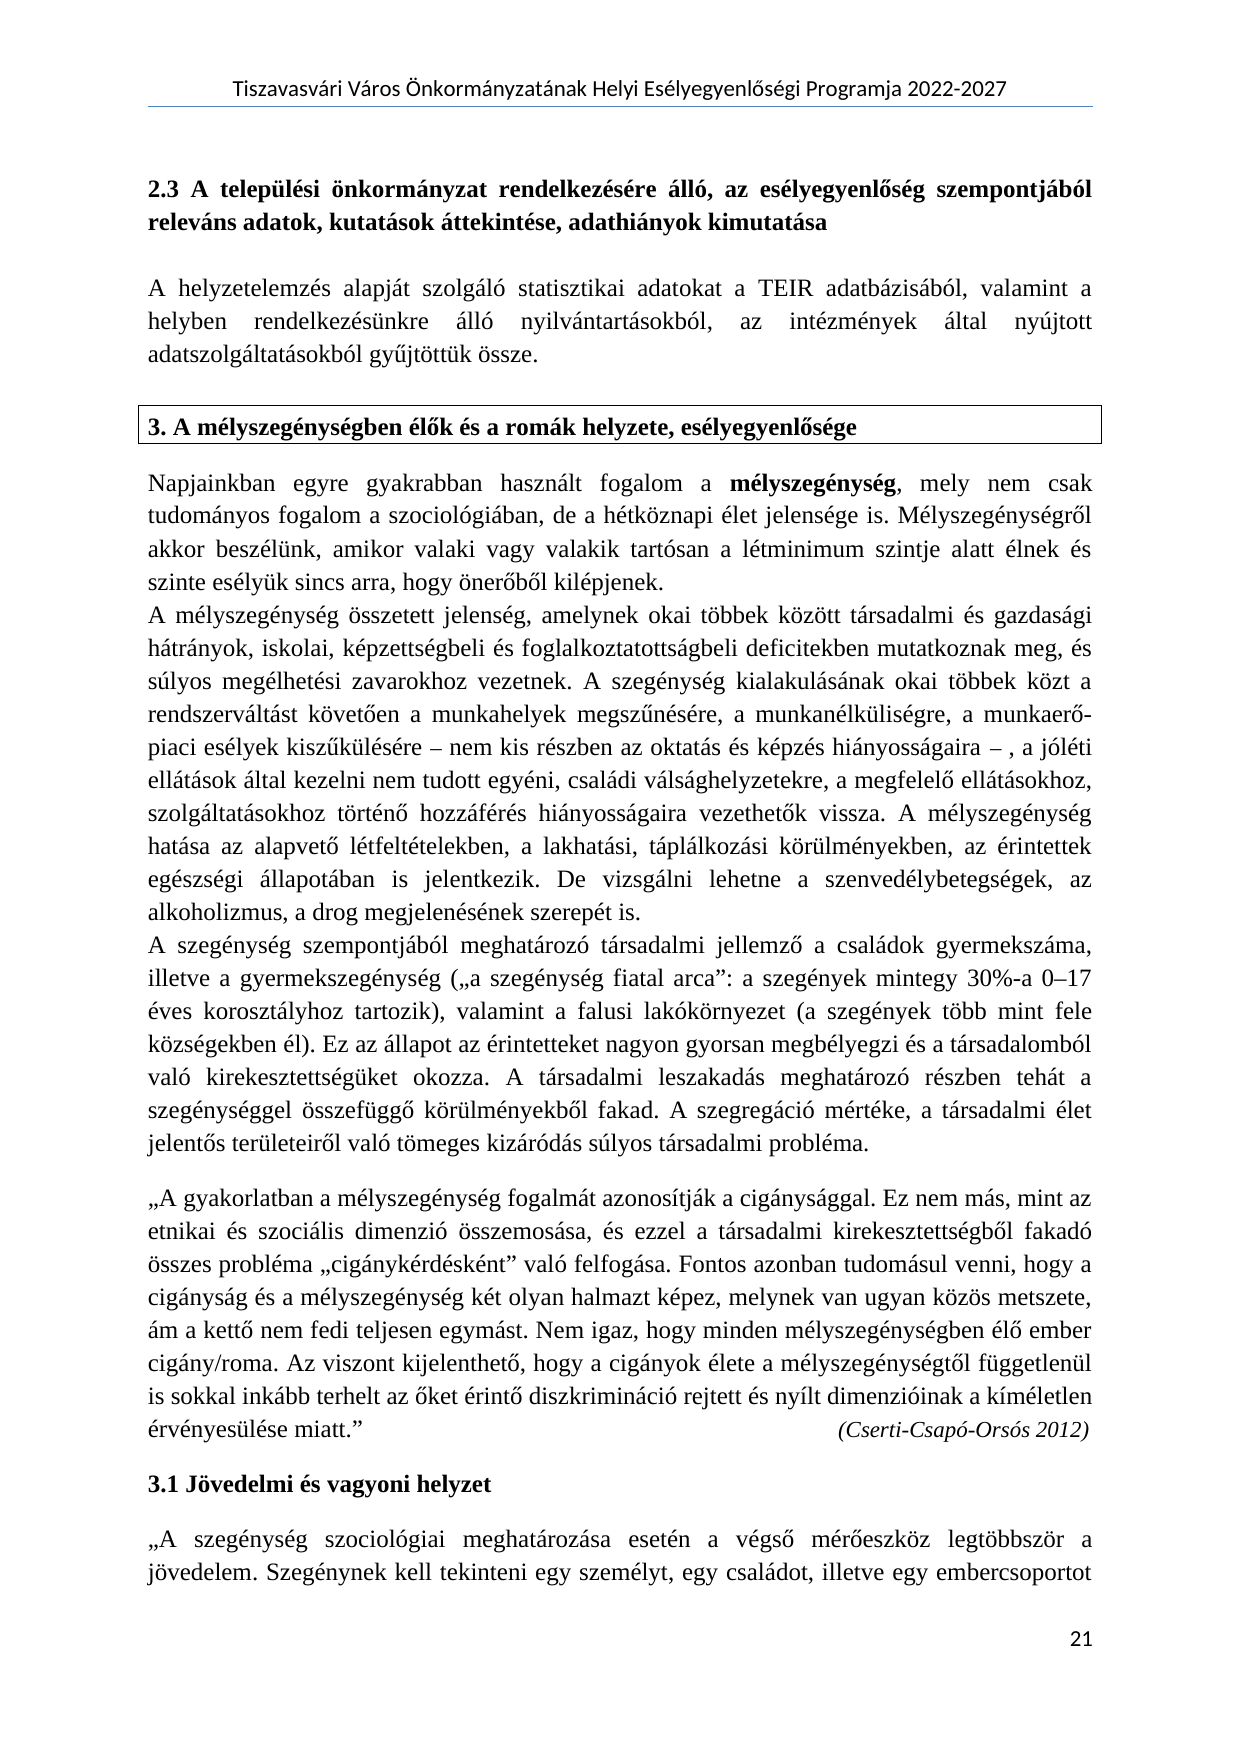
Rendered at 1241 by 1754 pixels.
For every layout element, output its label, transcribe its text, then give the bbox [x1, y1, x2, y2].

text 3.1 Jövedelmi és vagyoni helyzet [148, 1469, 1093, 1498]
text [148, 1524, 1093, 1586]
text A szegénység szempontjából meghatározó társadalmi jellemző a családok gyermekszáma, illetve a gyermekszegénység („a szegénység fiatal arca”: a szegények mintegy 30%-a 0–17 éves korosztályhoz tartozik), valamint a falusi lakókörnyezet (a szegények több mint fele községekben él). Ez az állapot az érintetteket nagyon gyorsan megbélyegzi és a társadalomból való kirekesztettségüket okozza. A társadalmi leszakadás meghatározó részben tehát a szegénységgel összefüggő körülményekből fakad. A szegregáció mértéke, a társadalmi élet jelentős területeiről való tömeges kizáródás súlyos társadalmi probléma. [148, 930, 1093, 1157]
subtitle 3. A mélyszegénységben élők és a romák helyzete, esélyegyenlősége [139, 406, 1101, 443]
text Napjainkban egyre gyakrabban használt fogalom a mélyszegénység, mely nem csak tudományos fogalom a szociológiában, de a hétköznapi élet jelensége is. Mélyszegénységről akkor beszélünk, amikor valaki vagy valakik tartósan a létminimum szintje alatt élnek és szinte esélyük sincs arra, hogy önerőből kilépjenek. [148, 468, 1093, 595]
text „A gyakorlatban a mélyszegénység fogalmát azonosítják a cigánysággal. Ez nem más, mint az etnikai és szociális dimenzió összemosása, és ezzel a társadalmi kirekesztettségből fakadó összes probléma „cigánykérdésként” való felfogása. Fontos azonban tudomásul venni, hogy a cigányság és a mélyszegénység két olyan halmazt képez, melynek van ugyan közös metszete, ám a kettő nem fedi teljesen egymást. Nem igaz, hogy minden mélyszegénységben élő ember cigány/roma. Az viszont kijelenthető, hogy a cigányok élete a mélyszegénységtől függetlenül is sokkal inkább terhelt az őket érintő diszkrimináció rejtett és nyílt dimenzióinak a kíméletlen érvényesülése miatt.” (Cserti-Csapó-Orsós 2012) [148, 1183, 1093, 1443]
text A helyzetelemzés alapját szolgáló statisztikai adatokat a TEIR adatbázisából, valamint a helyben rendelkezésünkre álló nyilvántartásokból, az intézmények által nyújtott adatszolgáltatásokból gyűjtöttük össze. [148, 273, 1093, 368]
text 2.3 A települési önkormányzat rendelkezésére álló, az esélyegyenlőség szempontjából releváns adatok, kutatások áttekintése, adathiányok kimutatása [148, 174, 1093, 236]
text A mélyszegénység összetett jelenség, amelynek okai többek között társadalmi és gazdasági hátrányok, iskolai, képzettségbeli és foglalkoztatottságbeli deficitekben mutatkoznak meg, és súlyos megélhetési zavarokhoz vezetnek. A szegénység kialakulásának okai többek közt a rendszerváltást követően a munkahelyek megszűnésére, a munkanélküliségre, a munkaerő-piaci esélyek kiszűkülésére – nem kis részben az oktatás és képzés hiányosságaira – , a jóléti ellátások által kezelni nem tudott egyéni, családi válsághelyzetekre, a megfelelő ellátásokhoz, szolgáltatásokhoz történő hozzáférés hiányosságaira vezethetők vissza. A mélyszegénység hatása az alapvető létfeltételekben, a lakhatási, táplálkozási körülményekben, az érintettek egészségi állapotában is jelentkezik. De vizsgálni lehetne a szenvedélybetegségek, az alkoholizmus, a drog megjelenésének szerepét is. [148, 600, 1093, 926]
